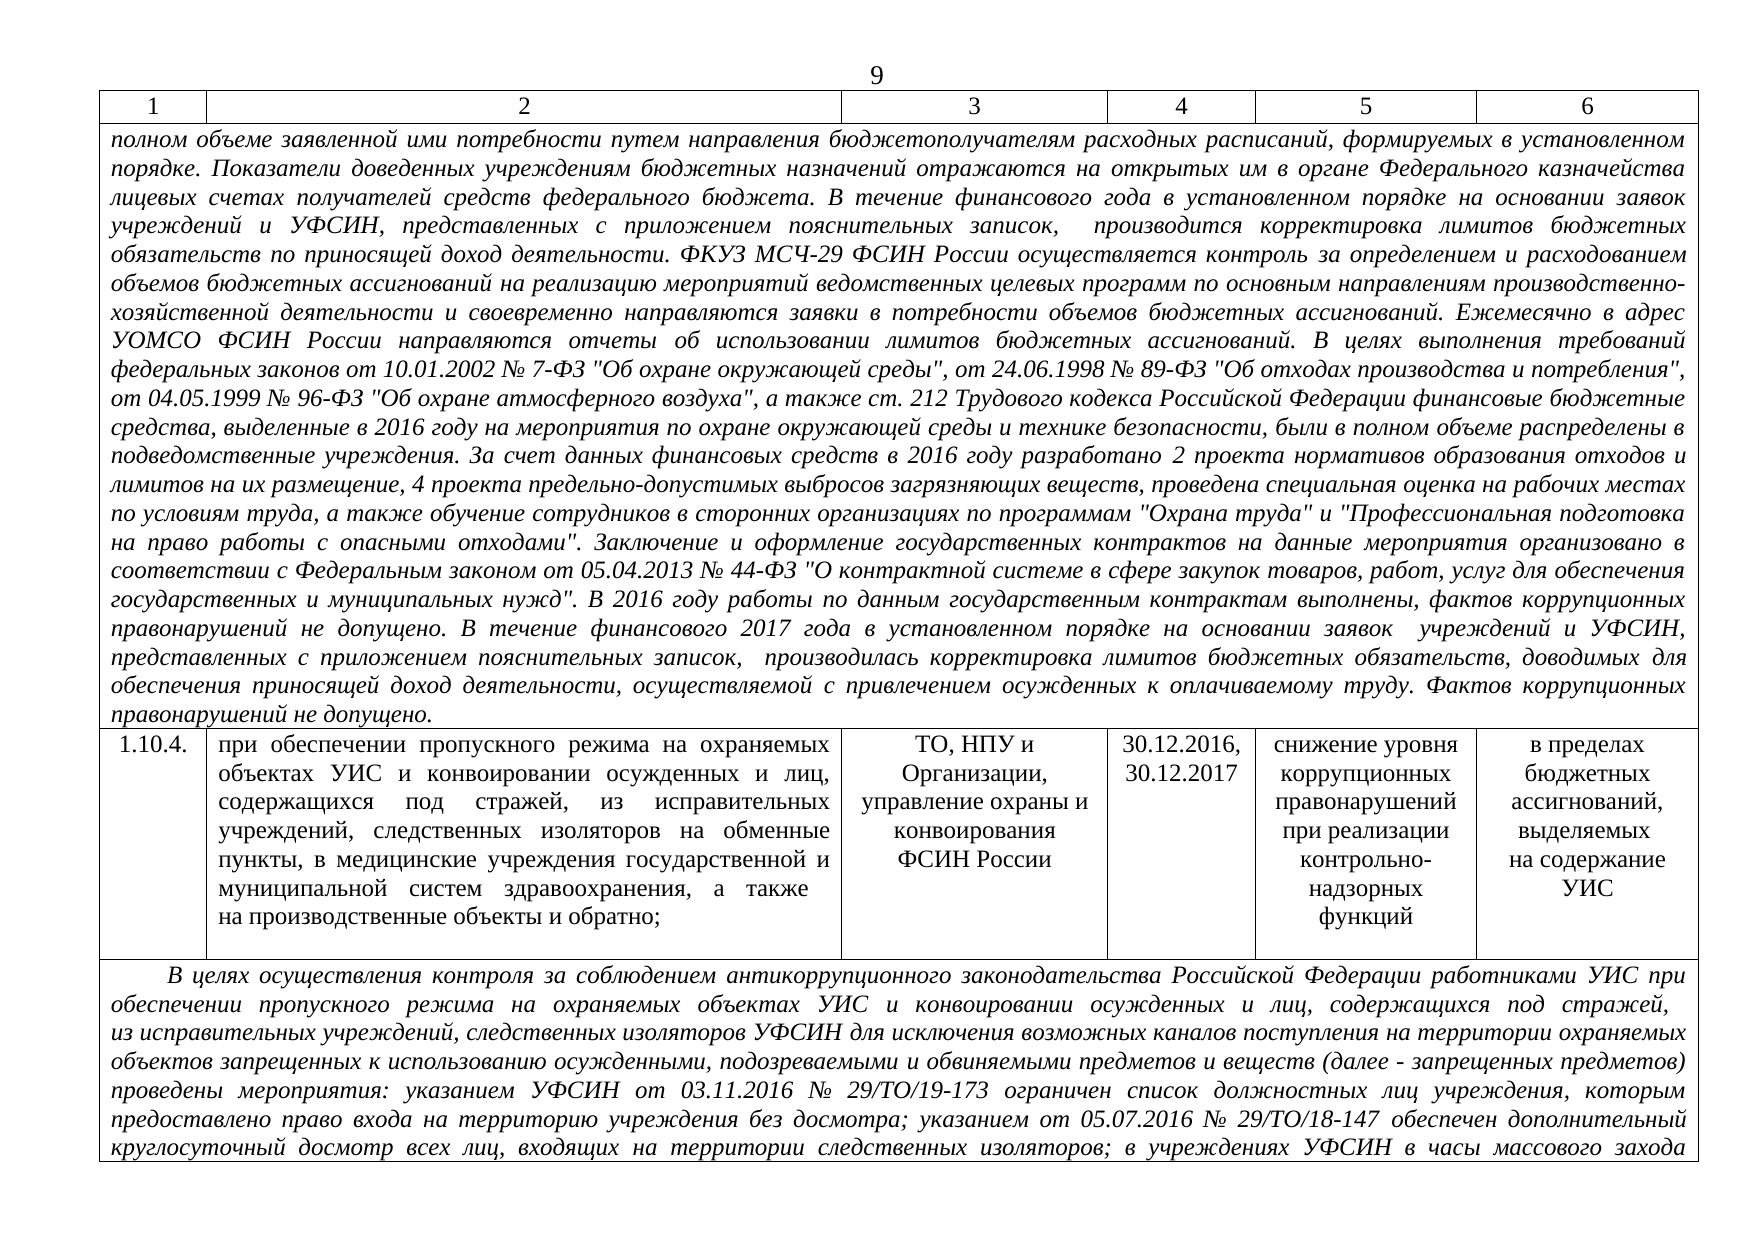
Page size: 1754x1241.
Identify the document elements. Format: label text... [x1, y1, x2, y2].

table_header 4 [1108, 91, 1255, 123]
table_cell при обеспечении пропускного режима на охраняемых объектах УИС и конвоировании осужденных и лиц, содержащихся под стражей, из исправительных учреждений, следственных изоляторов на обменные пункты, в медицинские учреждения государственной и муниципальной систем здравоохранения, а также на производственные объекты и обратно; [207, 729, 841, 959]
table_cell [100, 124, 1698, 728]
table_header 3 [842, 91, 1107, 123]
table_header 2 [207, 91, 841, 123]
table_cell 1.10.4. [100, 729, 206, 959]
table_header 5 [1256, 91, 1476, 123]
table_cell в пределах бюджетных ассигнований, выделяемых на содержание УИС [1477, 729, 1698, 959]
table_cell снижение уровня коррупционных правонарушений при реализации контрольно-надзорных функций [1256, 729, 1476, 959]
table_cell 30.12.2016, 30.12.2017 [1108, 729, 1255, 959]
table_cell ТО, НПУ и Организации, управление охраны и конвоирования ФСИН России [842, 729, 1107, 959]
table_header 6 [1477, 91, 1698, 123]
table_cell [100, 960, 1698, 1161]
table_header 1 [100, 91, 206, 123]
